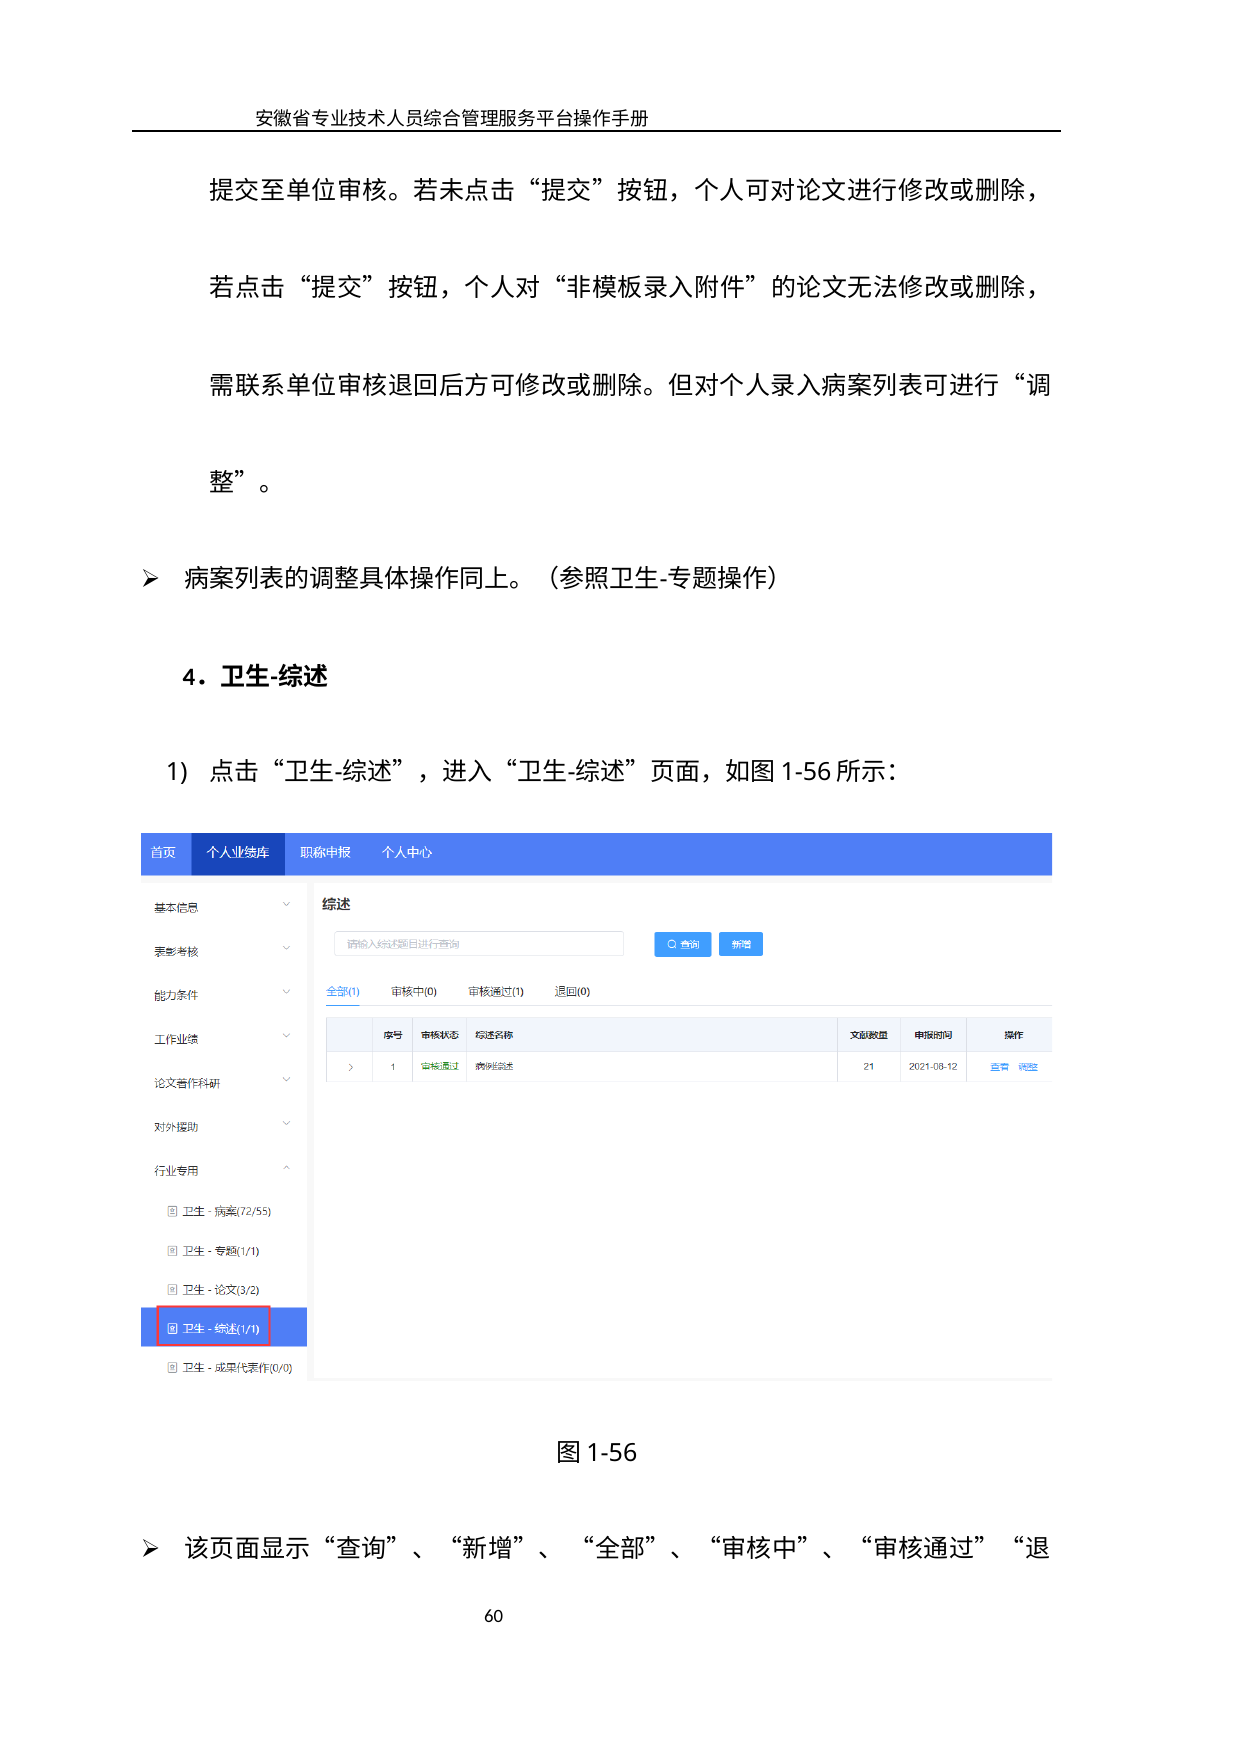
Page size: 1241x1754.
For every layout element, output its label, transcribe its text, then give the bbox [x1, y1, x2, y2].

text 图1-56 [141, 1381, 1053, 1483]
list 点击“卫生-综述”，进入“卫生-综述”页面，如图1-56所示： [166, 737, 1053, 802]
subtitle 卫生-综述 [141, 642, 1053, 707]
picture [141, 833, 1053, 1381]
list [166, 156, 1053, 513]
list 病案列表的调整具体操作同上。（参照卫生-专题操作） [141, 544, 1053, 609]
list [141, 1514, 1053, 1579]
